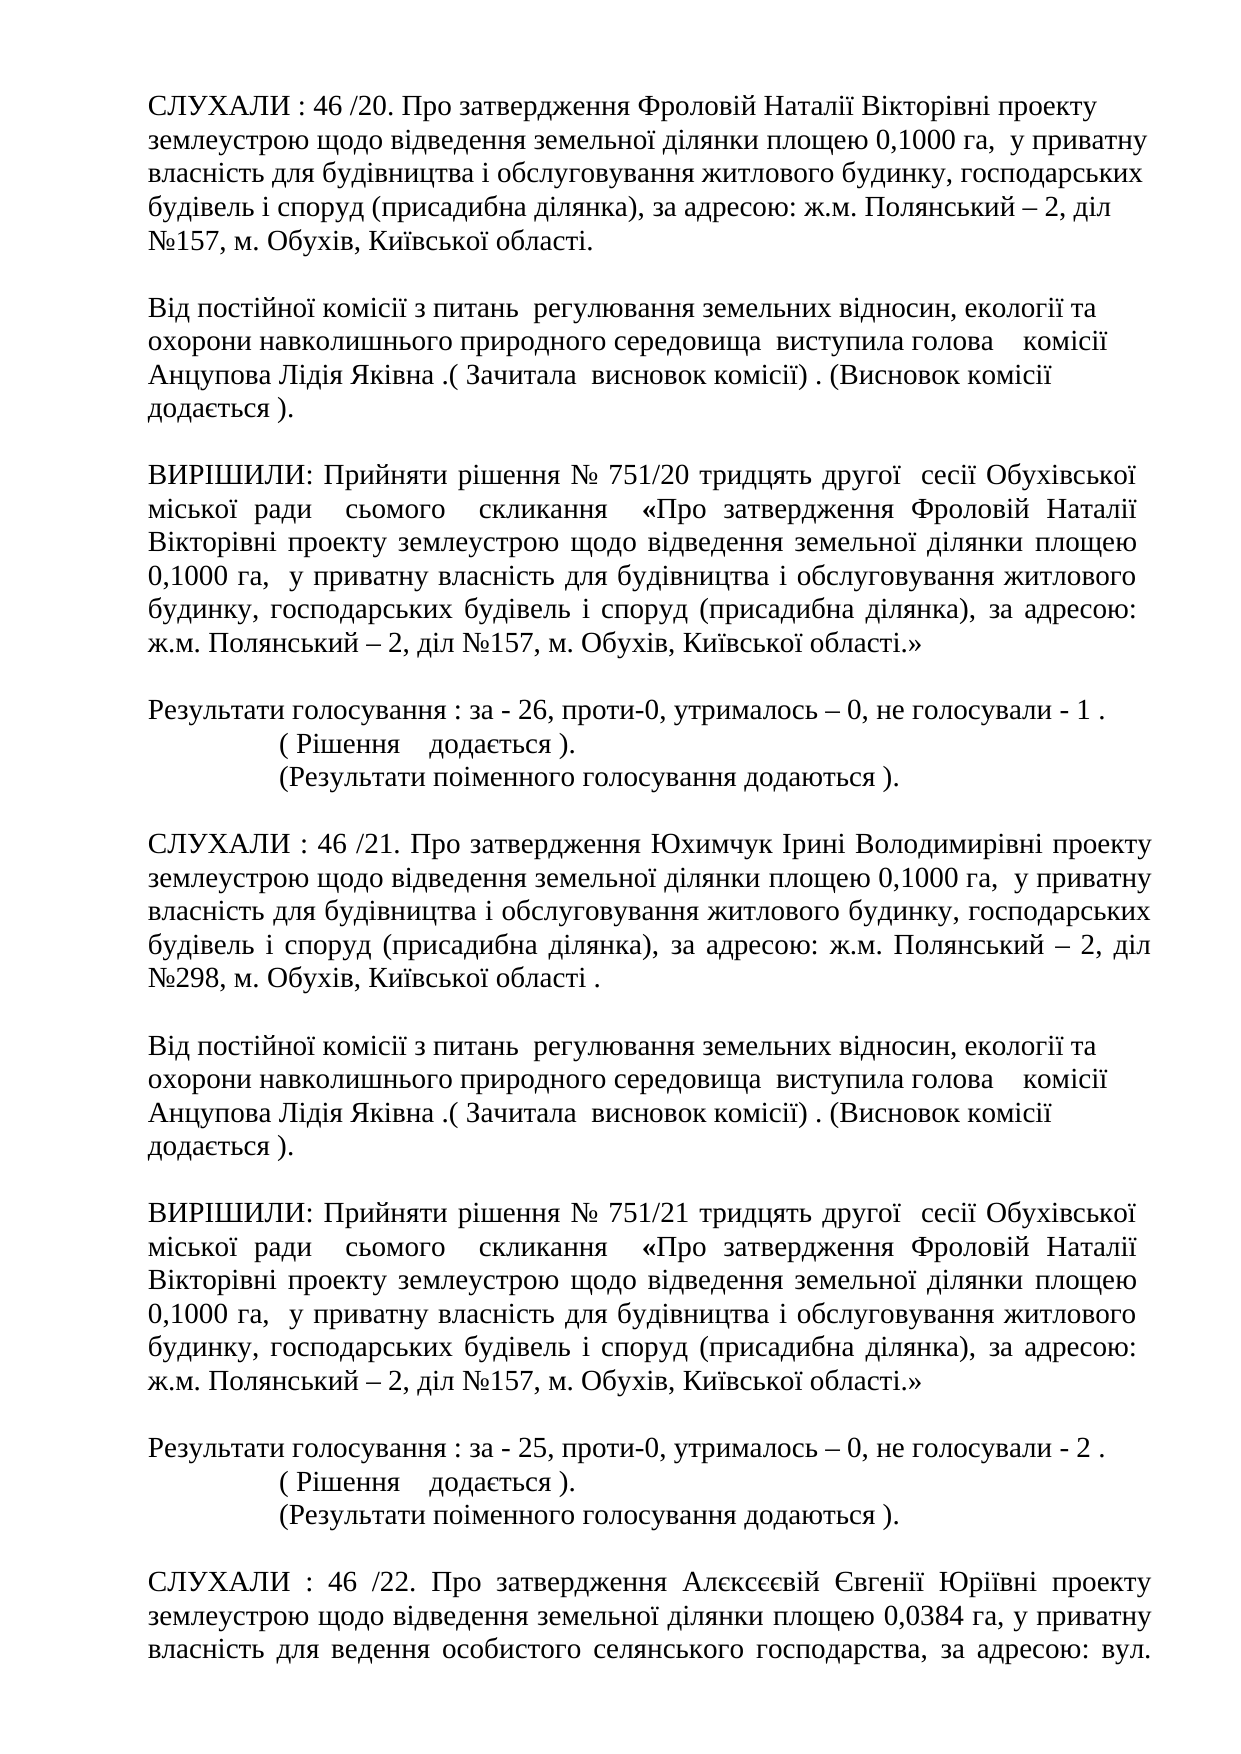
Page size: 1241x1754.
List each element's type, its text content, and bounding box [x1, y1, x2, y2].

text СЛУХАЛИ : 46 /20. Про затвердження Фроловій Наталії Вікторівні проекту землеустрою щодо відведення земельної ділянки площею 0,1000 га, у приватну власність для будівництва і обслуговування житлового будинку, господарських будівель і споруд (присадибна ділянка), за адресою: ж.м. Полянський – 2, діл №157, м. Обухів, Київської області. [148, 88, 1152, 256]
text ВИРІШИЛИ: Прийняти рішення № 751/20 тридцять другої сесії Обухівської міської ради сьомого скликання «Про затвердження Фроловій Наталії Вікторівні проекту землеустрою щодо відведення земельної ділянки площею 0,1000 га, у приватну власність для будівництва і обслуговування житлового будинку, господарських будівель і споруд (присадибна ділянка), за адресою: ж.м. Полянський – 2, діл №157, м. Обухів, Київської області.» [148, 457, 1137, 659]
subtitle Результати голосування : за - 25, проти-0, утрималось – 0, не голосували - 2 . [148, 1430, 1152, 1464]
subtitle ( Рішення додається ). [148, 726, 1152, 759]
subtitle (Результати поіменного голосування додаються ). [148, 759, 1152, 793]
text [148, 1564, 1152, 1665]
subtitle ( Рішення додається ). [148, 1464, 1152, 1497]
text ВИРІШИЛИ: Прийняти рішення № 751/21 тридцять другої сесії Обухівської міської ради сьомого скликання «Про затвердження Фроловій Наталії Вікторівні проекту землеустрою щодо відведення земельної ділянки площею 0,1000 га, у приватну власність для будівництва і обслуговування житлового будинку, господарських будівель і споруд (присадибна ділянка), за адресою: ж.м. Полянський – 2, діл №157, м. Обухів, Київської області.» [148, 1195, 1137, 1397]
subtitle Результати голосування : за - 26, проти-0, утрималось – 0, не голосували - 1 . [148, 692, 1152, 726]
subtitle (Результати поіменного голосування додаються ). [148, 1497, 1152, 1531]
text СЛУХАЛИ : 46 /21. Про затвердження Юхимчук Ірині Володимирівні проекту землеустрою щодо відведення земельної ділянки площею 0,1000 га, у приватну власність для будівництва і обслуговування житлового будинку, господарських будівель і споруд (присадибна ділянка), за адресою: ж.м. Полянський – 2, діл №298, м. Обухів, Київської області . [148, 826, 1152, 994]
